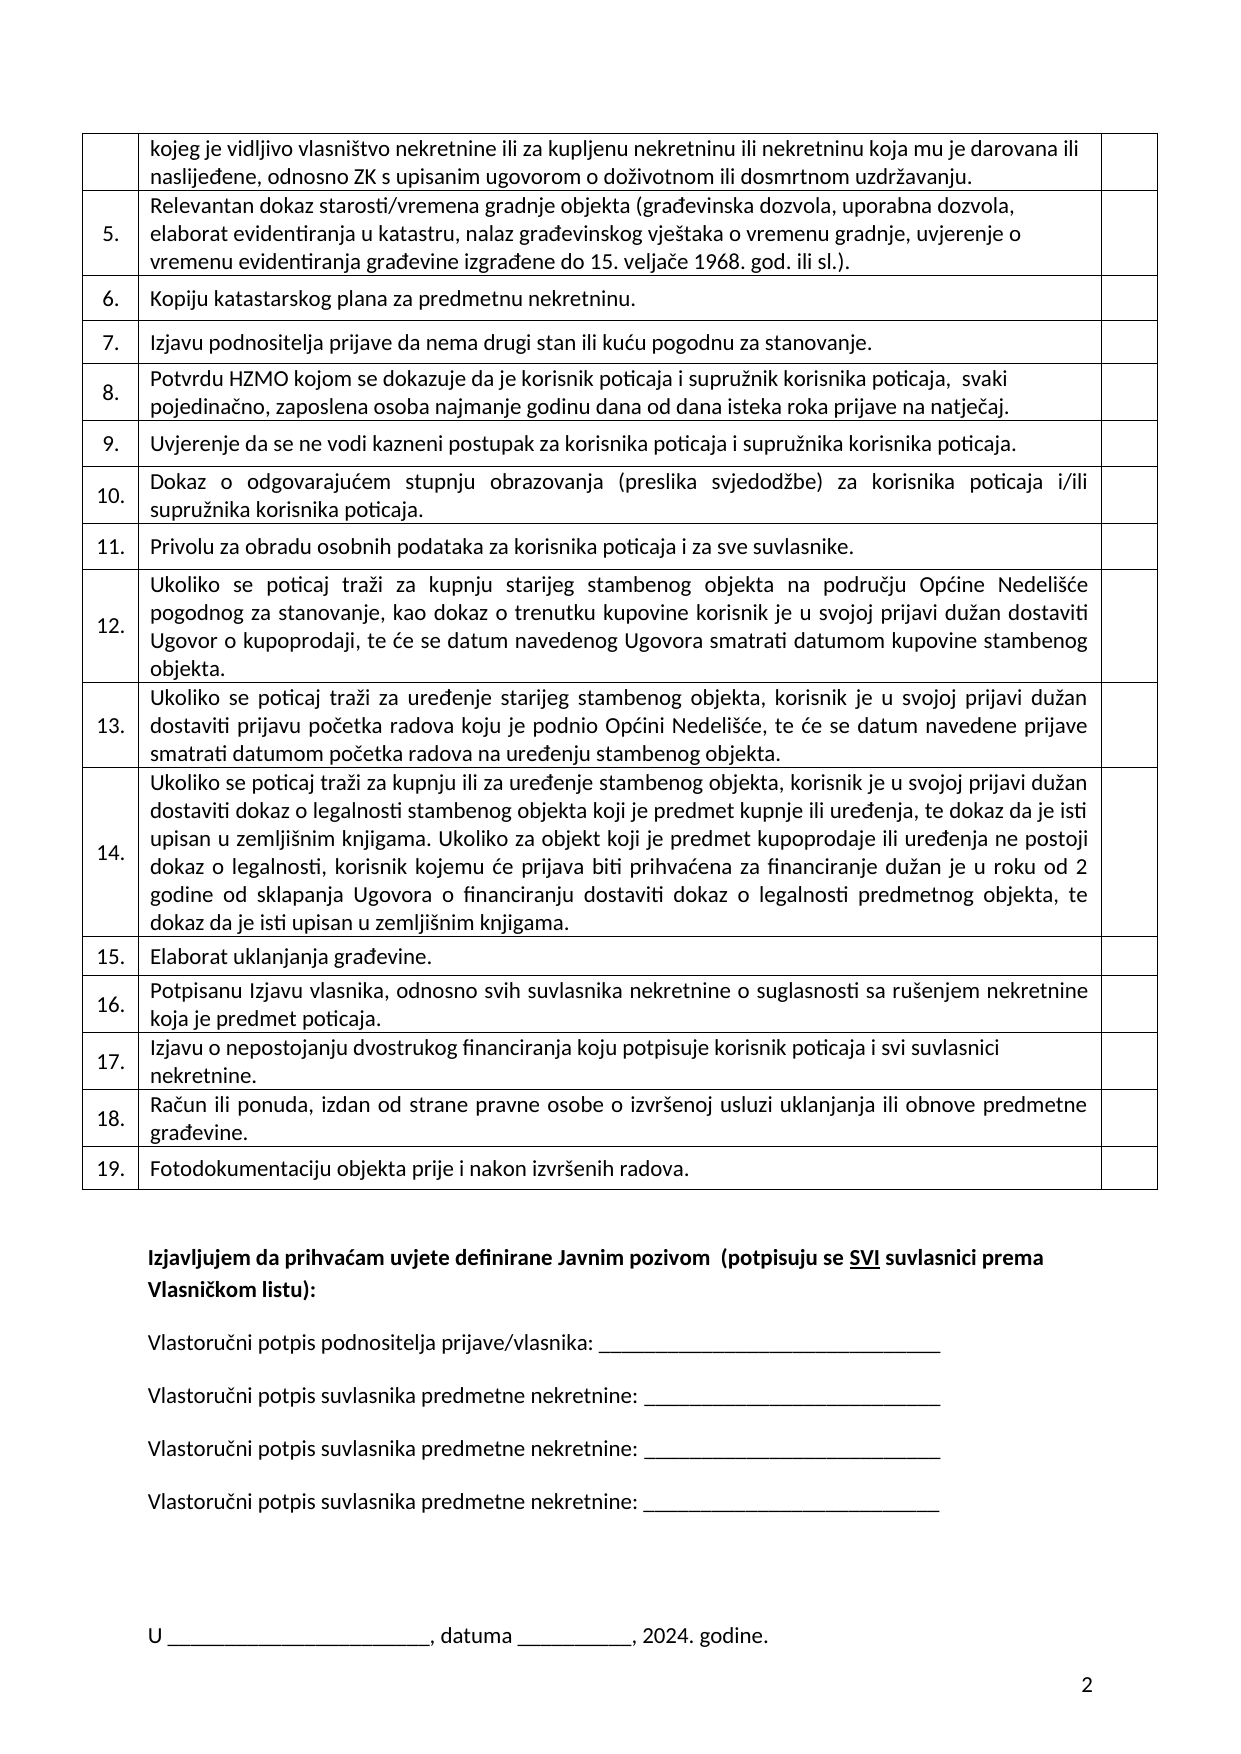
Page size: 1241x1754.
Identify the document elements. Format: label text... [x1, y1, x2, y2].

text U _______________________, datuma __________, 2024. godine. [148, 1621, 1092, 1649]
table_cell 15. [83, 937, 138, 975]
table_cell Uvjerenje da se ne vodi kazneni postupak za korisnika poticaja i supružnika korisnika poticaja. [139, 421, 1101, 466]
table_cell [1102, 1147, 1157, 1189]
table_cell Potpisanu Izjavu vlasnika, odnosno svih suvlasnika nekretnine o suglasnosti sa rušenjem nekretnine koja je predmet poticaja. [139, 976, 1101, 1032]
table_cell [1102, 683, 1157, 767]
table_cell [139, 134, 1101, 190]
text Vlastoručni potpis suvlasnika predmetne nekretnine: __________________________ [148, 1381, 1092, 1409]
table_cell Račun ili ponuda, izdan od strane pravne osobe o izvršenoj usluzi uklanjanja ili obnove predmetne građevine. [139, 1090, 1101, 1146]
table_cell [1102, 1033, 1157, 1089]
table_cell Izjavu o nepostojanju dvostrukog financiranja koju potpisuje korisnik poticaja i svi suvlasnici nekretnine. [139, 1033, 1101, 1089]
table_cell 8. [83, 364, 138, 420]
table_cell 14. [83, 768, 138, 936]
table_cell Ukoliko se poticaj traži za kupnju starijeg stambenog objekta na području Općine Nedelišće pogodnog za stanovanje, kao dokaz o trenutku kupovine korisnik je u svojoj prijavi dužan dostaviti Ugovor o kupoprodaji, te će se datum navedenog Ugovora smatrati datumom kupovine stambenog objekta. [139, 570, 1101, 682]
text Izjavljujem da prihvaćam uvjete definirane Javnim pozivom (potpisuju se SVI suvlasnici prema Vlasničkom listu): [148, 1243, 1092, 1303]
table_cell Relevantan dokaz starosti/vremena gradnje objekta (građevinska dozvola, uporabna dozvola, elaborat evidentiranja u katastru, nalaz građevinskog vještaka o vremenu gradnje, uvjerenje o vremenu evidentiranja građevine izgrađene do 15. veljače 1968. god. ili sl.). [139, 191, 1101, 275]
table_cell Ukoliko se poticaj traži za kupnju ili za uređenje stambenog objekta, korisnik je u svojoj prijavi dužan dostaviti dokaz o legalnosti stambenog objekta koji je predmet kupnje ili uređenja, te dokaz da je isti upisan u zemljišnim knjigama. Ukoliko za objekt koji je predmet kupoprodaje ili uređenja ne postoji dokaz o legalnosti, korisnik kojemu će prijava biti prihvaćena za financiranje dužan je u roku od 2 godine od sklapanja Ugovora o financiranju dostaviti dokaz o legalnosti predmetnog objekta, te dokaz da je isti upisan u zemljišnim knjigama. [139, 768, 1101, 936]
table_cell [1102, 191, 1157, 275]
table_cell Dokaz o odgovarajućem stupnju obrazovanja (preslika svjedodžbe) za korisnika poticaja i/ili supružnika korisnika poticaja. [139, 467, 1101, 523]
table_cell [1102, 937, 1157, 975]
table_cell Fotodokumentaciju objekta prije i nakon izvršenih radova. [139, 1147, 1101, 1189]
table_cell Privolu za obradu osobnih podataka za korisnika poticaja i za sve suvlasnike. [139, 524, 1101, 569]
table_cell 11. [83, 524, 138, 569]
text Vlastoručni potpis suvlasnika predmetne nekretnine: __________________________ [148, 1434, 1092, 1462]
table_cell [1102, 467, 1157, 523]
table_cell 19. [83, 1147, 138, 1189]
table_cell Potvrdu HZMO kojom se dokazuje da je korisnik poticaja i supružnik korisnika poticaja, svaki pojedinačno, zaposlena osoba najmanje godinu dana od dana isteka roka prijave na natječaj. [139, 364, 1101, 420]
table_cell 10. [83, 467, 138, 523]
table_cell [1102, 364, 1157, 420]
table_cell [1102, 570, 1157, 682]
table_cell 17. [83, 1033, 138, 1089]
table_cell 4. [83, 134, 138, 190]
table_cell [1102, 421, 1157, 466]
table_cell Izjavu podnositelja prijave da nema drugi stan ili kuću pogodnu za stanovanje. [139, 321, 1101, 363]
table_cell 13. [83, 683, 138, 767]
table_cell [1102, 1090, 1157, 1146]
table_cell 5. [83, 191, 138, 275]
table_cell 12. [83, 570, 138, 682]
table_cell 9. [83, 421, 138, 466]
table_cell [1102, 134, 1157, 190]
table_cell Kopiju katastarskog plana za predmetnu nekretninu. [139, 276, 1101, 319]
text Vlastoručni potpis suvlasnika predmetne nekretnine: __________________________ [148, 1487, 1092, 1515]
table_cell 6. [83, 276, 138, 319]
table_cell [1102, 768, 1157, 936]
table_cell [1102, 276, 1157, 319]
table_cell Elaborat uklanjanja građevine. [139, 937, 1101, 975]
table_cell 7. [83, 321, 138, 363]
table_cell [1102, 976, 1157, 1032]
text Vlastoručni potpis podnositelja prijave/vlasnika: ______________________________ [148, 1328, 1092, 1356]
table_cell 18. [83, 1090, 138, 1146]
table_cell [1102, 524, 1157, 569]
table_cell 16. [83, 976, 138, 1032]
table_cell Ukoliko se poticaj traži za uređenje starijeg stambenog objekta, korisnik je u svojoj prijavi dužan dostaviti prijavu početka radova koju je podnio Općini Nedelišće, te će se datum navedene prijave smatrati datumom početka radova na uređenju stambenog objekta. [139, 683, 1101, 767]
table_cell [1102, 321, 1157, 363]
